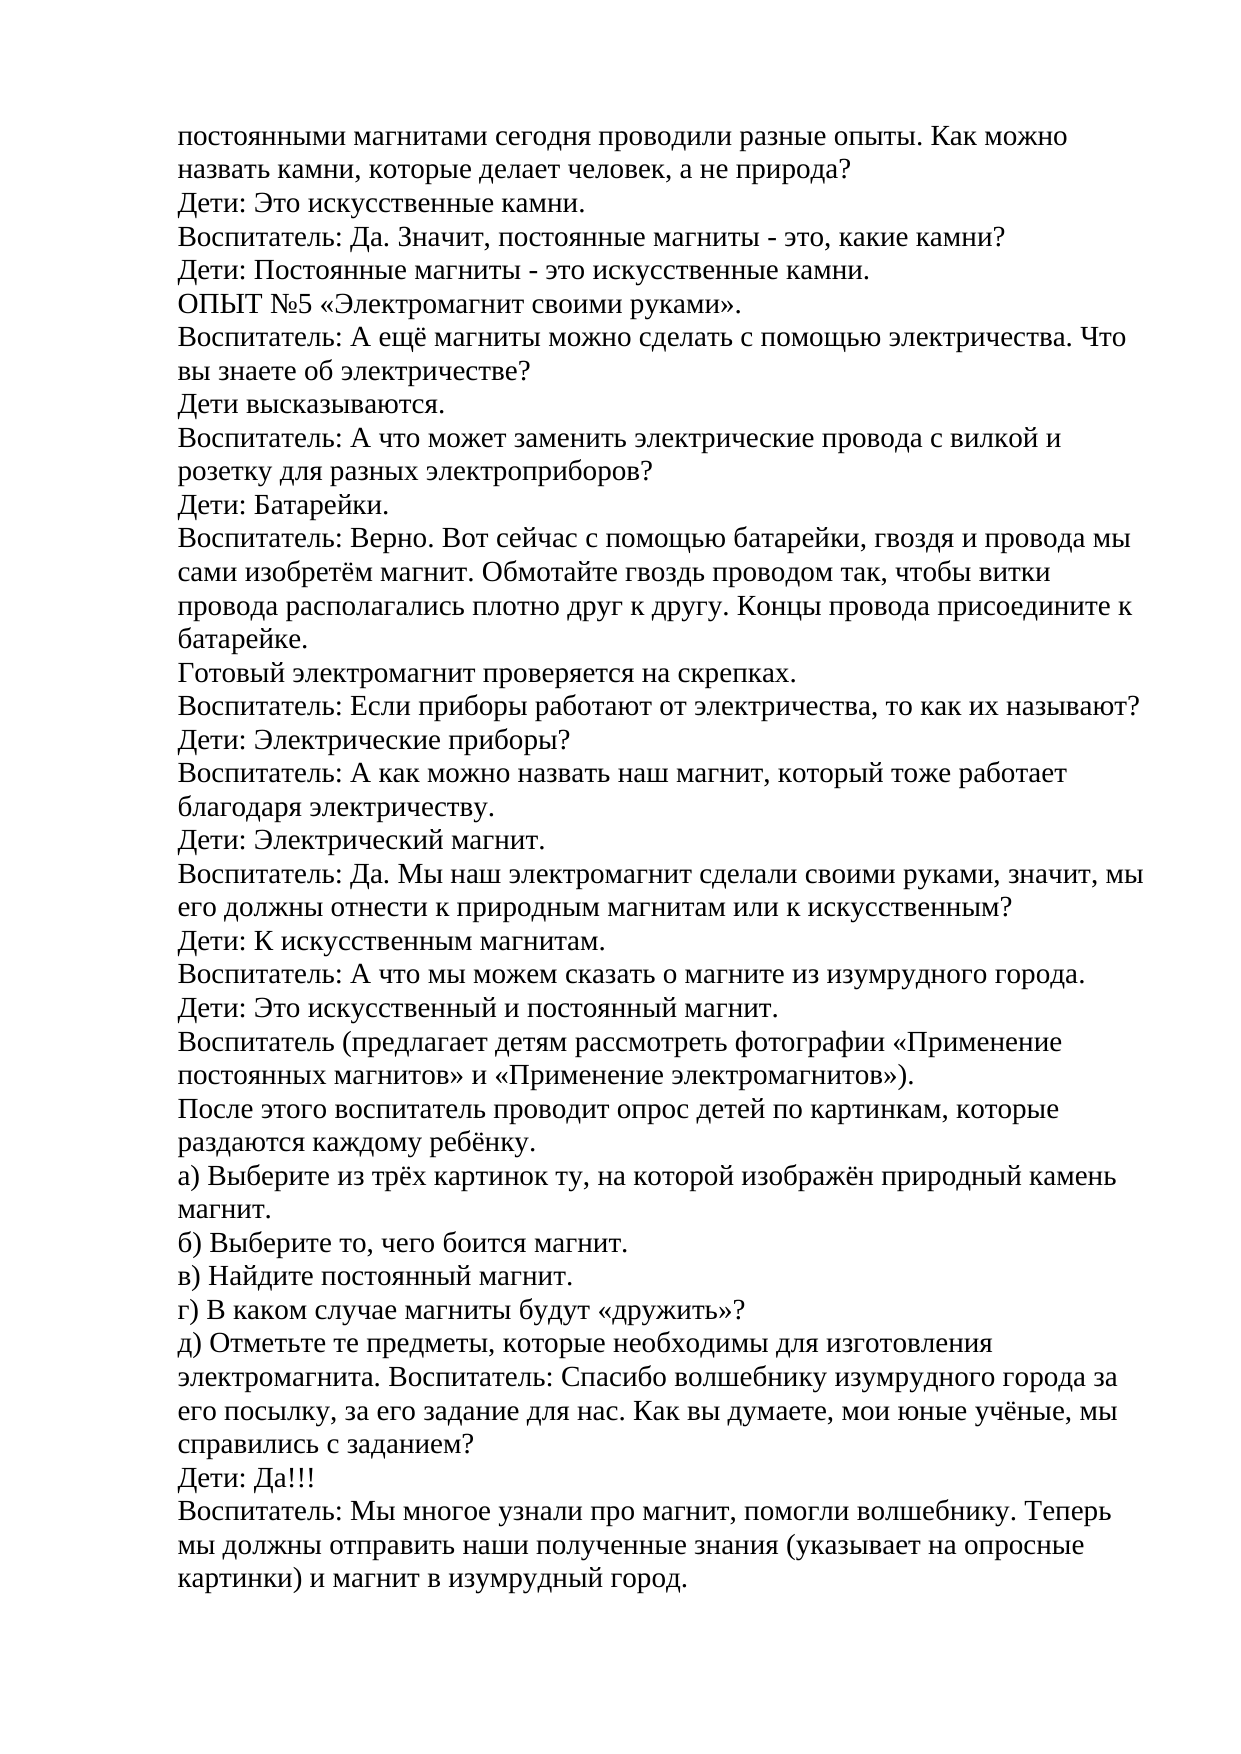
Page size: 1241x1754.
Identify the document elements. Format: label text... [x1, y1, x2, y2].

text ОПЫТ №5 «Электромагнит своими руками». [177, 286, 1152, 319]
text г) В каком случае магниты будут «дружить»? [177, 1292, 1152, 1326]
text Дети: К искусственным магнитам. [177, 923, 1152, 957]
text д) Отметьте те предметы, которые необходимы для изготовления электромагнита. Воспитатель: Спасибо волшебнику изумрудного города за его посылку, за его задание для нас. Как вы думаете, мои юные учёные, мы справились с заданием? [177, 1326, 1152, 1460]
text Дети высказываются. [177, 386, 1152, 420]
text а) Выберите из трёх картинок ту, на которой изображён природный камень магнит. [177, 1158, 1152, 1225]
text Воспитатель: Да. Мы наш электромагнит сделали своими руками, значит, мы его должны отнести к природным магнитам или к искусственным? [177, 856, 1152, 923]
text Дети: Электрический магнит. [177, 822, 1152, 856]
text Воспитатель: А что мы можем сказать о магните из изумрудного города. [177, 957, 1152, 990]
text Дети: Постоянные магниты - это искусственные камни. [177, 252, 1152, 286]
text Воспитатель: Мы многое узнали про магнит, помогли волшебнику. Теперь мы должны отправить наши полученные знания (указывает на опросные картинки) и магнит в изумрудный город. [177, 1493, 1152, 1594]
text Готовый электромагнит проверяется на скрепках. [177, 655, 1152, 688]
text Воспитатель: Да. Значит, постоянные магниты - это, какие камни? [177, 219, 1152, 252]
text б) Выберите то, чего боится магнит. [177, 1225, 1152, 1258]
text Воспитатель (предлагает детям рассмотреть фотографии «Применение постоянных магнитов» и «Применение электромагнитов»). [177, 1024, 1152, 1091]
text в) Найдите постоянный магнит. [177, 1258, 1152, 1292]
text Дети: Это искусственные камни. [177, 185, 1152, 219]
text Дети: Батарейки. [177, 487, 1152, 521]
text Воспитатель: А ещё магниты можно сделать с помощью электричества. Что вы знаете об электричестве? [177, 319, 1152, 386]
text Воспитатель: Верно. Вот сейчас с помощью батарейки, гвоздя и провода мы сами изобретём магнит. Обмотайте гвоздь проводом так, чтобы витки провода располагались плотно друг к другу. Концы провода присоедините к батарейке. [177, 521, 1152, 655]
text Дети: Это искусственный и постоянный магнит. [177, 990, 1152, 1024]
text Дети: Электрические приборы? [177, 722, 1152, 755]
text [177, 118, 1152, 185]
text Дети: Да!!! [177, 1460, 1152, 1493]
text Воспитатель: Если приборы работают от электричества, то как их называют? [177, 688, 1152, 722]
text Воспитатель: А что может заменить электрические провода с вилкой и розетку для разных электроприборов? [177, 420, 1152, 487]
text Воспитатель: А как можно назвать наш магнит, который тоже работает благодаря электричеству. [177, 755, 1152, 822]
text После этого воспитатель проводит опрос детей по картинкам, которые раздаются каждому ребёнку. [177, 1091, 1152, 1158]
